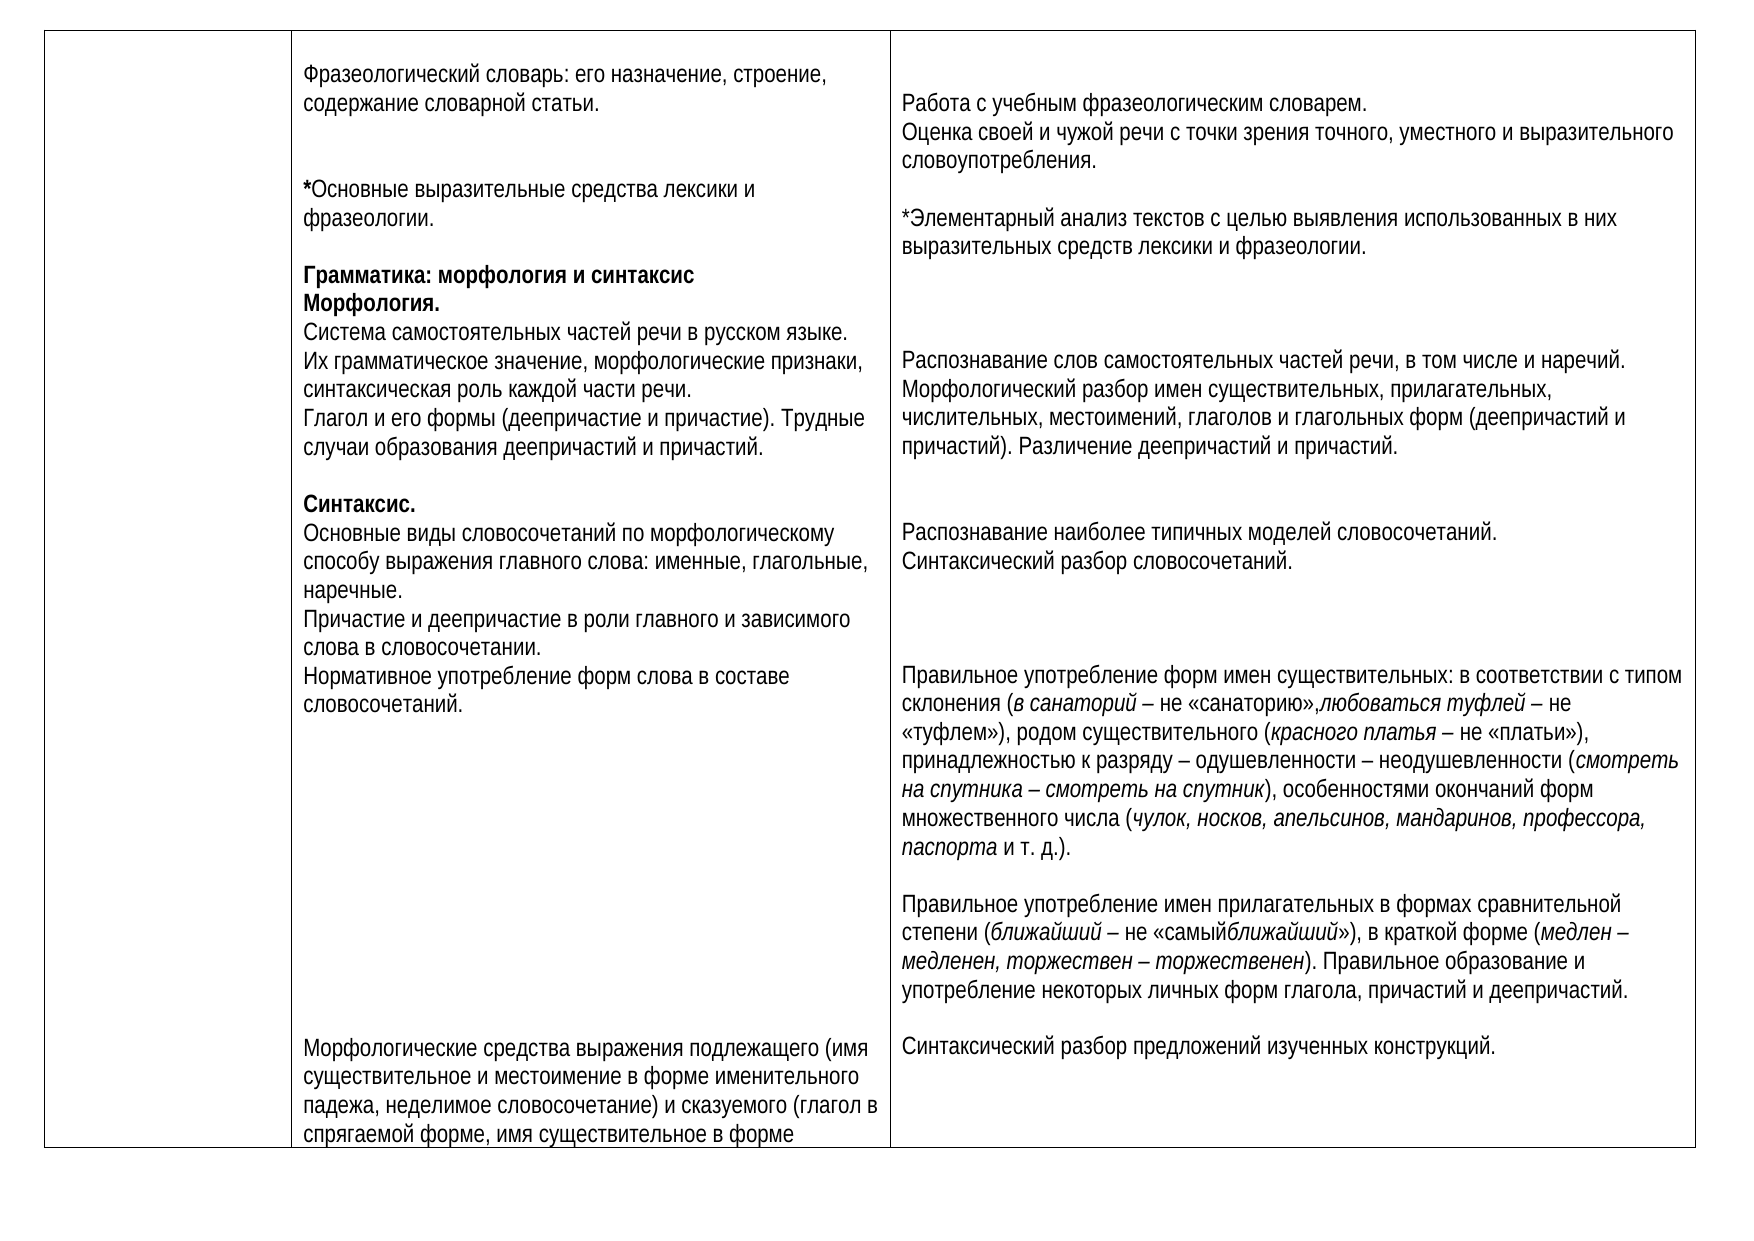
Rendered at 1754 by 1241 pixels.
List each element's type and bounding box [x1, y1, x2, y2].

table_cell [45, 31, 291, 1147]
table_cell [292, 31, 890, 1147]
table_cell [891, 31, 1695, 1147]
